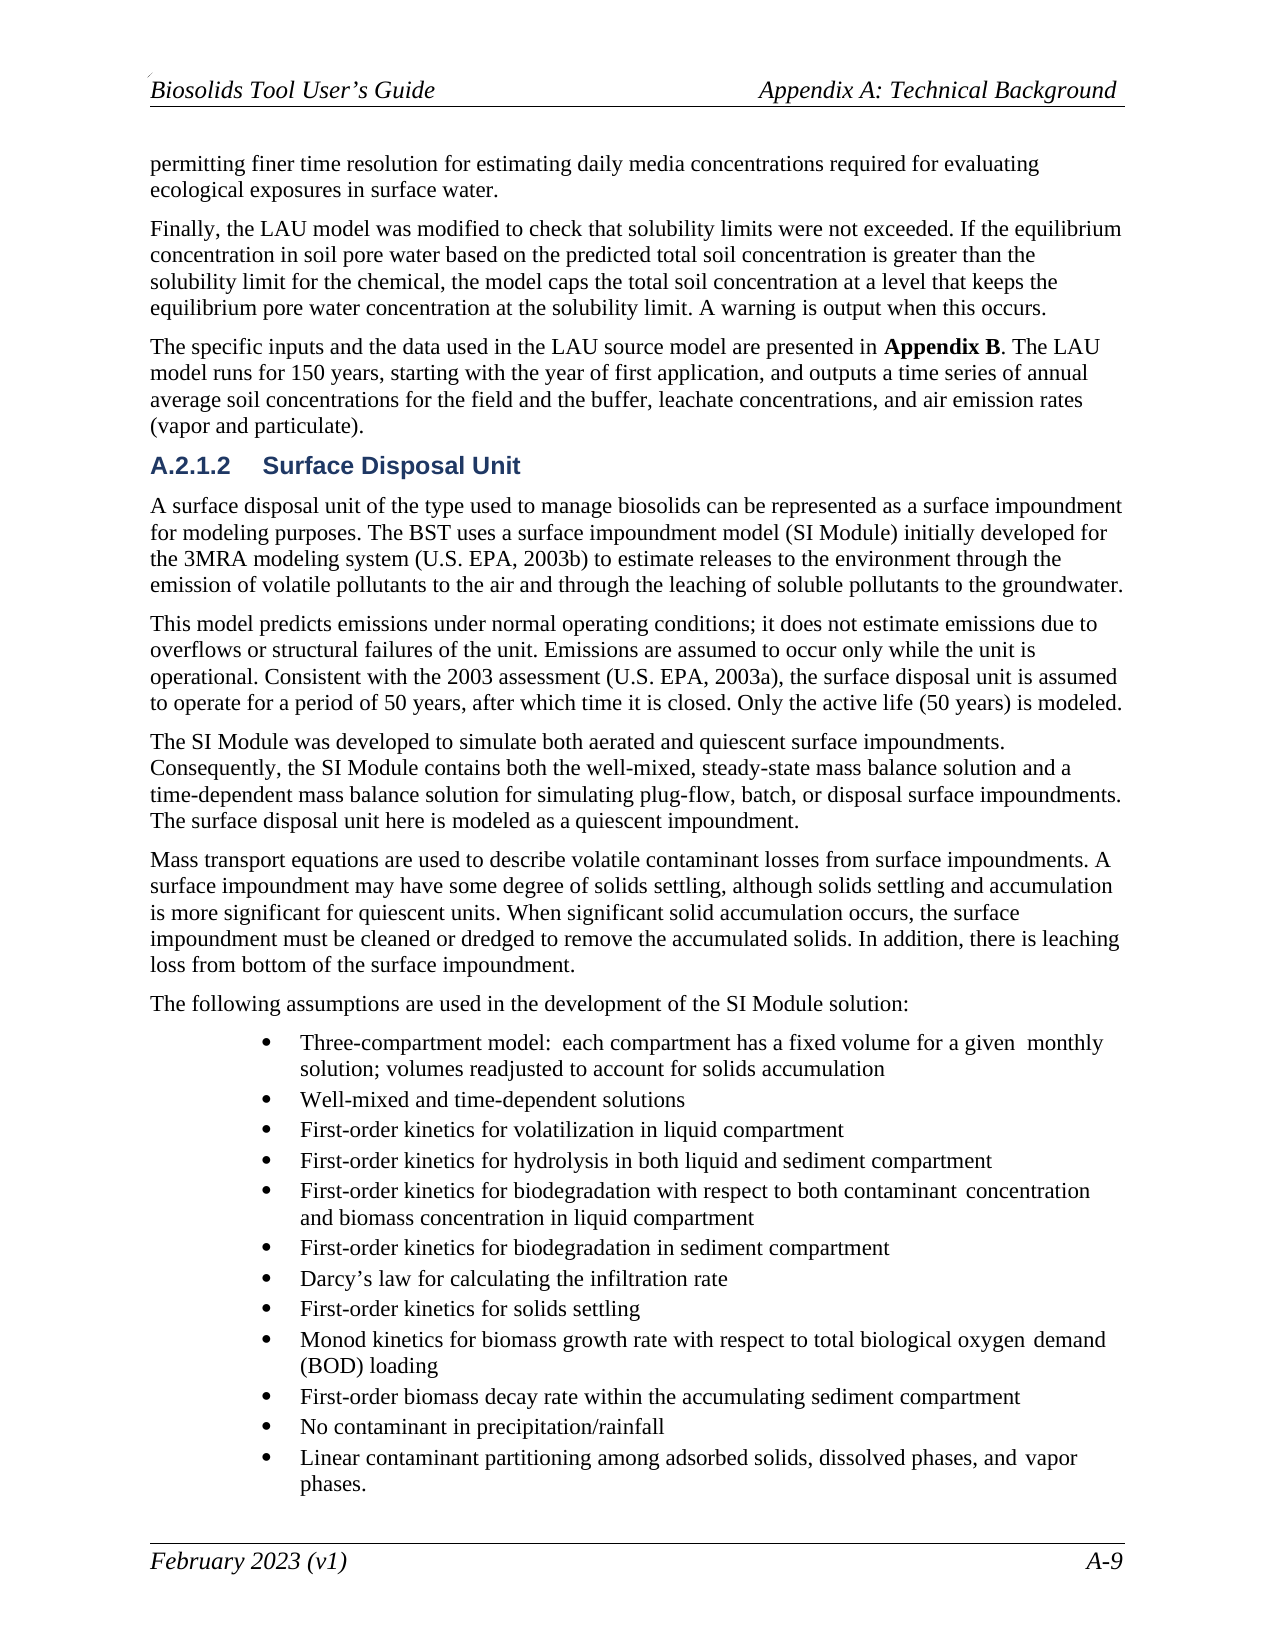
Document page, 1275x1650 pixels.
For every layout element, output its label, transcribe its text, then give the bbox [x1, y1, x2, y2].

list Three-compartment model: each compartment has a fixed volume for a given monthly solution; volumes readjusted to account for solids accumulation [262, 1029, 1125, 1082]
text The following assumptions are used in the development of the SI Module solution: [150, 990, 1125, 1017]
list First-order kinetics for volatilization in liquid compartment [262, 1117, 1125, 1143]
text The SI Module was developed to simulate both aerated and quiescent surface impoundments. Consequently, the SI Module contains both the well-mixed, steady-state mass balance solution and a time-dependent mass balance solution for simulating plug-flow, batch, or disposal surface impoundments. The surface disposal unit here is modeled as a quiescent impoundment. [150, 728, 1125, 833]
text Mass transport equations are used to describe volatile contaminant losses from surface impoundments. A surface impoundment may have some degree of solids settling, although solids settling and accumulation is more significant for quiescent units. When significant solid accumulation occurs, the surface impoundment must be cleaned or dredged to remove the accumulated solids. In addition, there is leaching loss from bottom of the surface impoundment. [150, 846, 1125, 978]
text A surface disposal unit of the type used to manage biosolids can be represented as a surface impoundment for modeling purposes. The BST uses a surface impoundment model (SI Module) initially developed for the 3MRA modeling system (U.S. EPA, 2003b) to estimate releases to the environment through the emission of volatile pollutants to the air and through the leaching of soluble pollutants to the groundwater. [150, 492, 1125, 598]
list No contaminant in precipitation/rainfall [262, 1413, 1125, 1440]
list Linear contaminant partitioning among adsorbed solids, dissolved phases, and vapor phases. [262, 1444, 1125, 1497]
list First-order biomass decay rate within the accumulating sediment compartment [262, 1383, 1125, 1409]
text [150, 150, 1125, 203]
list First-order kinetics for hydrolysis in both liquid and sediment compartment [262, 1147, 1125, 1173]
list Darcy’s law for calculating the infiltration rate [262, 1265, 1125, 1291]
list Well-mixed and time-dependent solutions [262, 1086, 1125, 1112]
list First-order kinetics for biodegradation with respect to both contaminant concentration and biomass concentration in liquid compartment [262, 1178, 1125, 1230]
list Monod kinetics for biomass growth rate with respect to total biological oxygen demand (BOD) loading [262, 1326, 1125, 1379]
text The specific inputs and the data used in the LAU source model are presented in Appendix B. The LAU model runs for 150 years, starting with the year of first application, and outputs a time series of annual average soil concentrations for the field and the buffer, leachate concentrations, and air emission rates (vapor and particulate). [150, 333, 1125, 438]
text This model predicts emissions under normal operating conditions; it does not estimate emissions due to overflows or structural failures of the unit. Emissions are assumed to occur only while the unit is operational. Consistent with the 2003 assessment (U.S. EPA, 2003a), the surface disposal unit is assumed to operate for a period of 50 years, after which time it is closed. Only the active life (50 years) is modeled. [150, 610, 1125, 716]
list First-order kinetics for biodegradation in sediment compartment [262, 1234, 1125, 1261]
text Finally, the LAU model was modified to check that solubility limits were not exceeded. If the equilibrium concentration in soil pore water based on the predicted total soil concentration is greater than the solubility limit for the chemical, the model caps the total soil concentration at a level that keeps the equilibrium pore water concentration at the solubility limit. A warning is output when this occurs. [150, 215, 1125, 321]
subtitle A.2.1.2 Surface Disposal Unit [150, 451, 1125, 480]
list First-order kinetics for solids settling [262, 1296, 1125, 1322]
